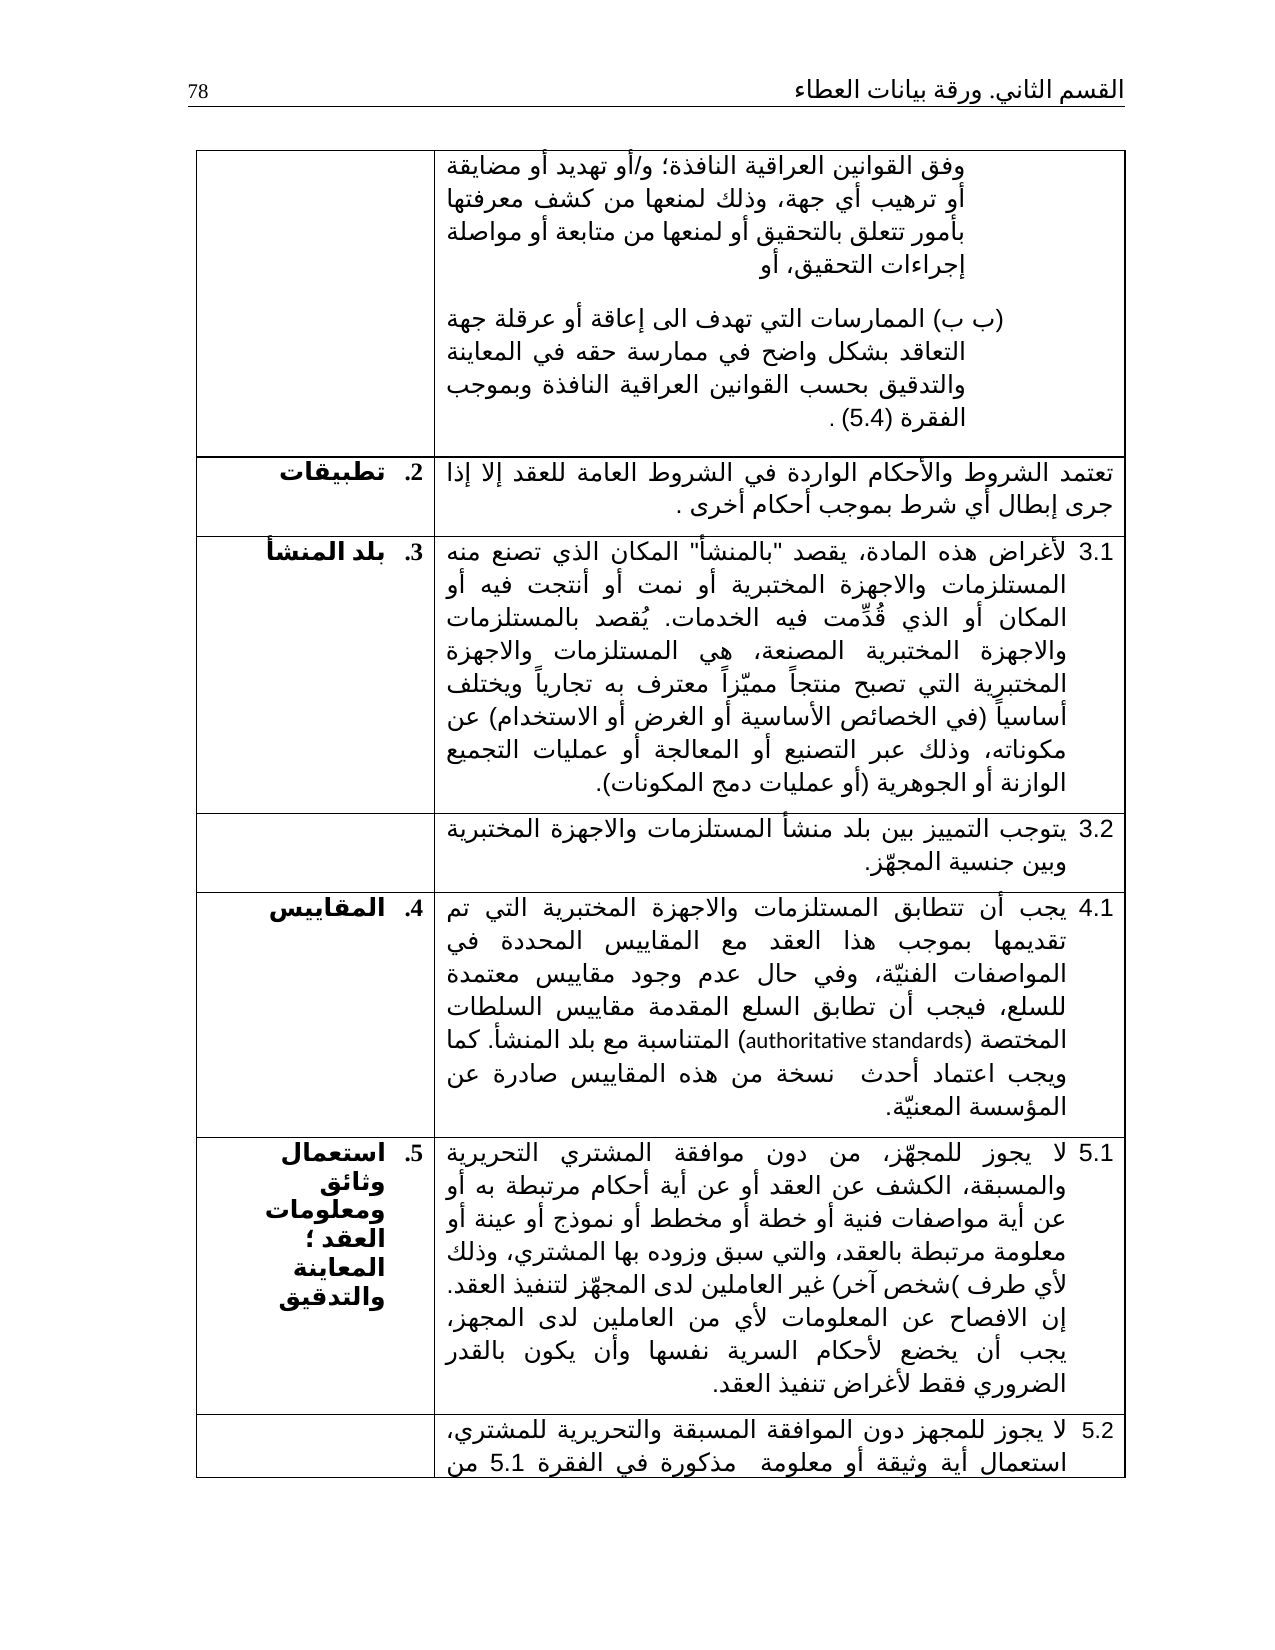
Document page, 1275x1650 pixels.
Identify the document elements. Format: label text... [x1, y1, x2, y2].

table_cell 2. تطبيقات [197, 458, 434, 536]
table_cell تعتمد الشروط والأحكام الواردة في الشروط العامة للعقد إلا إذا جرى إبطال أي شرط بموجب أحكام أخرى . [435, 458, 1124, 536]
table_cell 4. المقاييس [197, 893, 434, 1137]
table_cell [197, 814, 434, 892]
table_cell 5.1 لا يجوز للمجهّز، من دون موافقة المشتري التحريرية والمسبقة، الكشف عن العقد أو عن أية أحكام مرتبطة به أو عن أية مواصفات فنية أو خطة أو مخطط أو نموذج أو عينة أو معلومة مرتبطة بالعقد، والتي سبق وزوده بها المشتري، وذلك لأي طرف )شخص آخر) غير العاملين لدى المجهّز لتنفيذ العقد. إن الافصاح عن المعلومات لأي من العاملين لدى المجهز، يجب أن يخضع لأحكام السرية نفسها وأن يكون بالقدر الضروري فقط لأغراض تنفيذ العقد. [435, 1138, 1124, 1414]
table_cell 5. استعمال وثائق ومعلومات العقد ؛ المعاينة والتدقيق [197, 1138, 434, 1414]
table_cell [197, 151, 434, 456]
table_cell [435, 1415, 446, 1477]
table_cell [197, 1415, 434, 1477]
table_cell 4.1 يجب أن تتطابق المستلزمات والاجهزة المختبرية التي تم تقديمها بموجب هذا العقد مع المقاييس المحددة في المواصفات الفنيّة، وفي حال عدم وجود مقاييس معتمدة للسلع، فيجب أن تطابق السلع المقدمة مقاييس السلطات المختصة (authoritative standards) المتناسبة مع بلد المنشأ. كما ويجب اعتماد أحدث نسخة من هذه المقاييس صادرة عن المؤسسة المعنيّة. [435, 893, 1124, 1137]
table_cell 3.2 يتوجب التمييز بين بلد منشأ المستلزمات والاجهزة المختبرية وبين جنسية المجهّز. [435, 814, 1124, 892]
table_cell 3.1 لأغراض هذه المادة، يقصد "بالمنشأ" المكان الذي تصنع منه المستلزمات والاجهزة المختبرية أو نمت أو أنتجت فيه أو المكان أو الذي قُدِّمت فيه الخدمات. يُقصد بالمستلزمات والاجهزة المختبرية المصنعة، هي المستلزمات والاجهزة المختبرية التي تصبح منتجاً مميّزاً معترف به تجارياً ويختلف أساسياً (في الخصائص الأساسية أو الغرض أو الاستخدام) عن مكوناته، وذلك عبر التصنيع أو المعالجة أو عمليات التجميع الوازنة أو الجوهرية (أو عمليات دمج المكونات). [435, 537, 1124, 813]
table_cell 3. بلد المنشأ [197, 537, 434, 813]
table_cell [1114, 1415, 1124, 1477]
